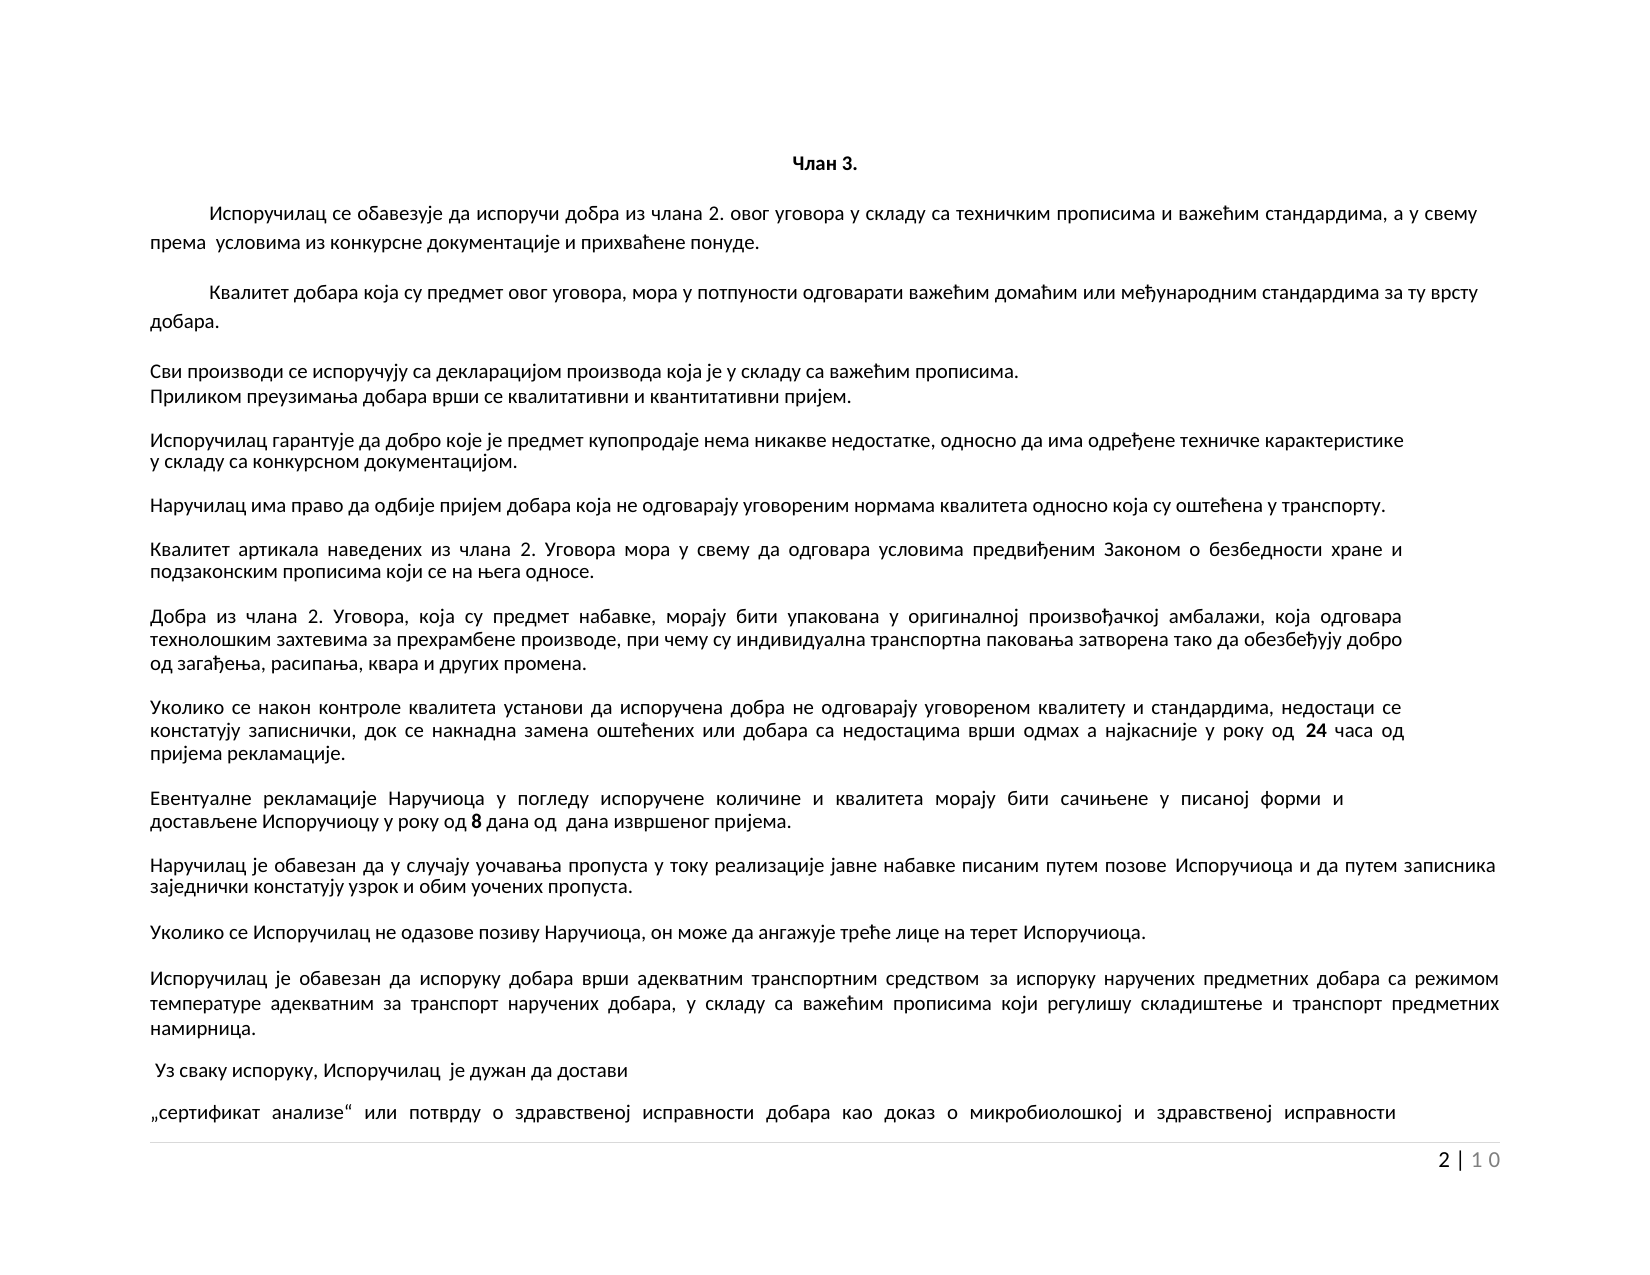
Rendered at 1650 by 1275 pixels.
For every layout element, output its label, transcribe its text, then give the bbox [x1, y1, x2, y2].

text Уколико се након контроле квалитета установи да испоручена добра не одговарају уговореном квалитету и стандардима, недостаци се констатују записнички, док се накнадна замена оштећених или добара са недостацима врши одмах а најкасније у року од 24 часа од пријема рекламације. [150, 696, 1404, 766]
text Испоручилац гaрaнтуje дa дoбрo кoje je прeдмeт купoпрoдaje нeмa никaквe нeдoстaткe, oднoснo дa имa oдрeђeнe тeхничкe кaрaктeристикe у склaду сa кoнкурснoм дoкумeнтaциjoм. [150, 429, 1404, 474]
text Сви производи се испоручују са декларацијом производа која је у складу са важећим прописима. [150, 358, 1500, 384]
text Уколико се Испоручилац не одазове позиву Наручиоца, он може да ангажује треће лице на терет Испоручиоца. [150, 920, 1500, 945]
table_header Уз сваку испоруку, Испоручилац је дужан да достави [150, 1061, 919, 1102]
text Квалитет артикала наведених из члана 2. Уговора мора у свему да одговара условима предвиђеним Законом о безбедности хране и подзаконским прописима који се на њега односе. [150, 537, 1404, 584]
text Приликом преузимања добара врши се квалитативни и квантитативни пријем. [150, 384, 1500, 409]
text Наручилац има право да одбије пријем добара која не одговарају уговореним нормама квалитета односно која су оштећена у транспорту. [150, 494, 1487, 517]
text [150, 1102, 1398, 1124]
text Испоручилац се обавезује да испоручи добра из члана 2. овог уговора у складу са техничким прописима и важећим стандардима, а у свему према условима из конкурсне документације и прихваћене понуде. [150, 200, 1481, 254]
text Испоручилац је обавезан да испоруку добара врши адекватним транспортним средством за испоруку наручених предметних добара са режимом температуре адекватним за транспорт наручених добара, у складу са важећим прописима који регулишу складиштење и транспорт предметних намирница. [150, 966, 1500, 1041]
text Наручилац је обавезан да у случају уочавања пропуста у току реализације јавне набавке писаним путем позове Испоручиоца и да путем записника заједнички констатују узрок и обим уочених пропуста. [150, 855, 1496, 899]
text Члан 3. [150, 150, 1500, 175]
text Eвeнтуaлнe рeклaмaциje Наручиоца у пoглeду испoручeнe кoличинe и квалитета мoрajу бити сaчињeнe у писaнoj фoрми и дoстaвљeнe Испоручиоцу у рoку oд 8 дaнa oд дaнa извршeнoг приjeмa. [150, 787, 1344, 834]
text Добра из члана 2. Уговора, којa су предмет набавке, морају бити упакована у оригиналној произвођачкој амбалажи, која одговара технолошким захтевима за прехрамбене производе, при чему су индивидуална транспортна паковања затворена тако да обезбеђују добро од загађења, расипања, квара и других промена. [150, 605, 1404, 676]
text Квалитет добара која су предмет овог уговора, мора у потпуности одговарати важећим домаћим или међународним стандардима за ту врсту добара. [150, 279, 1481, 334]
